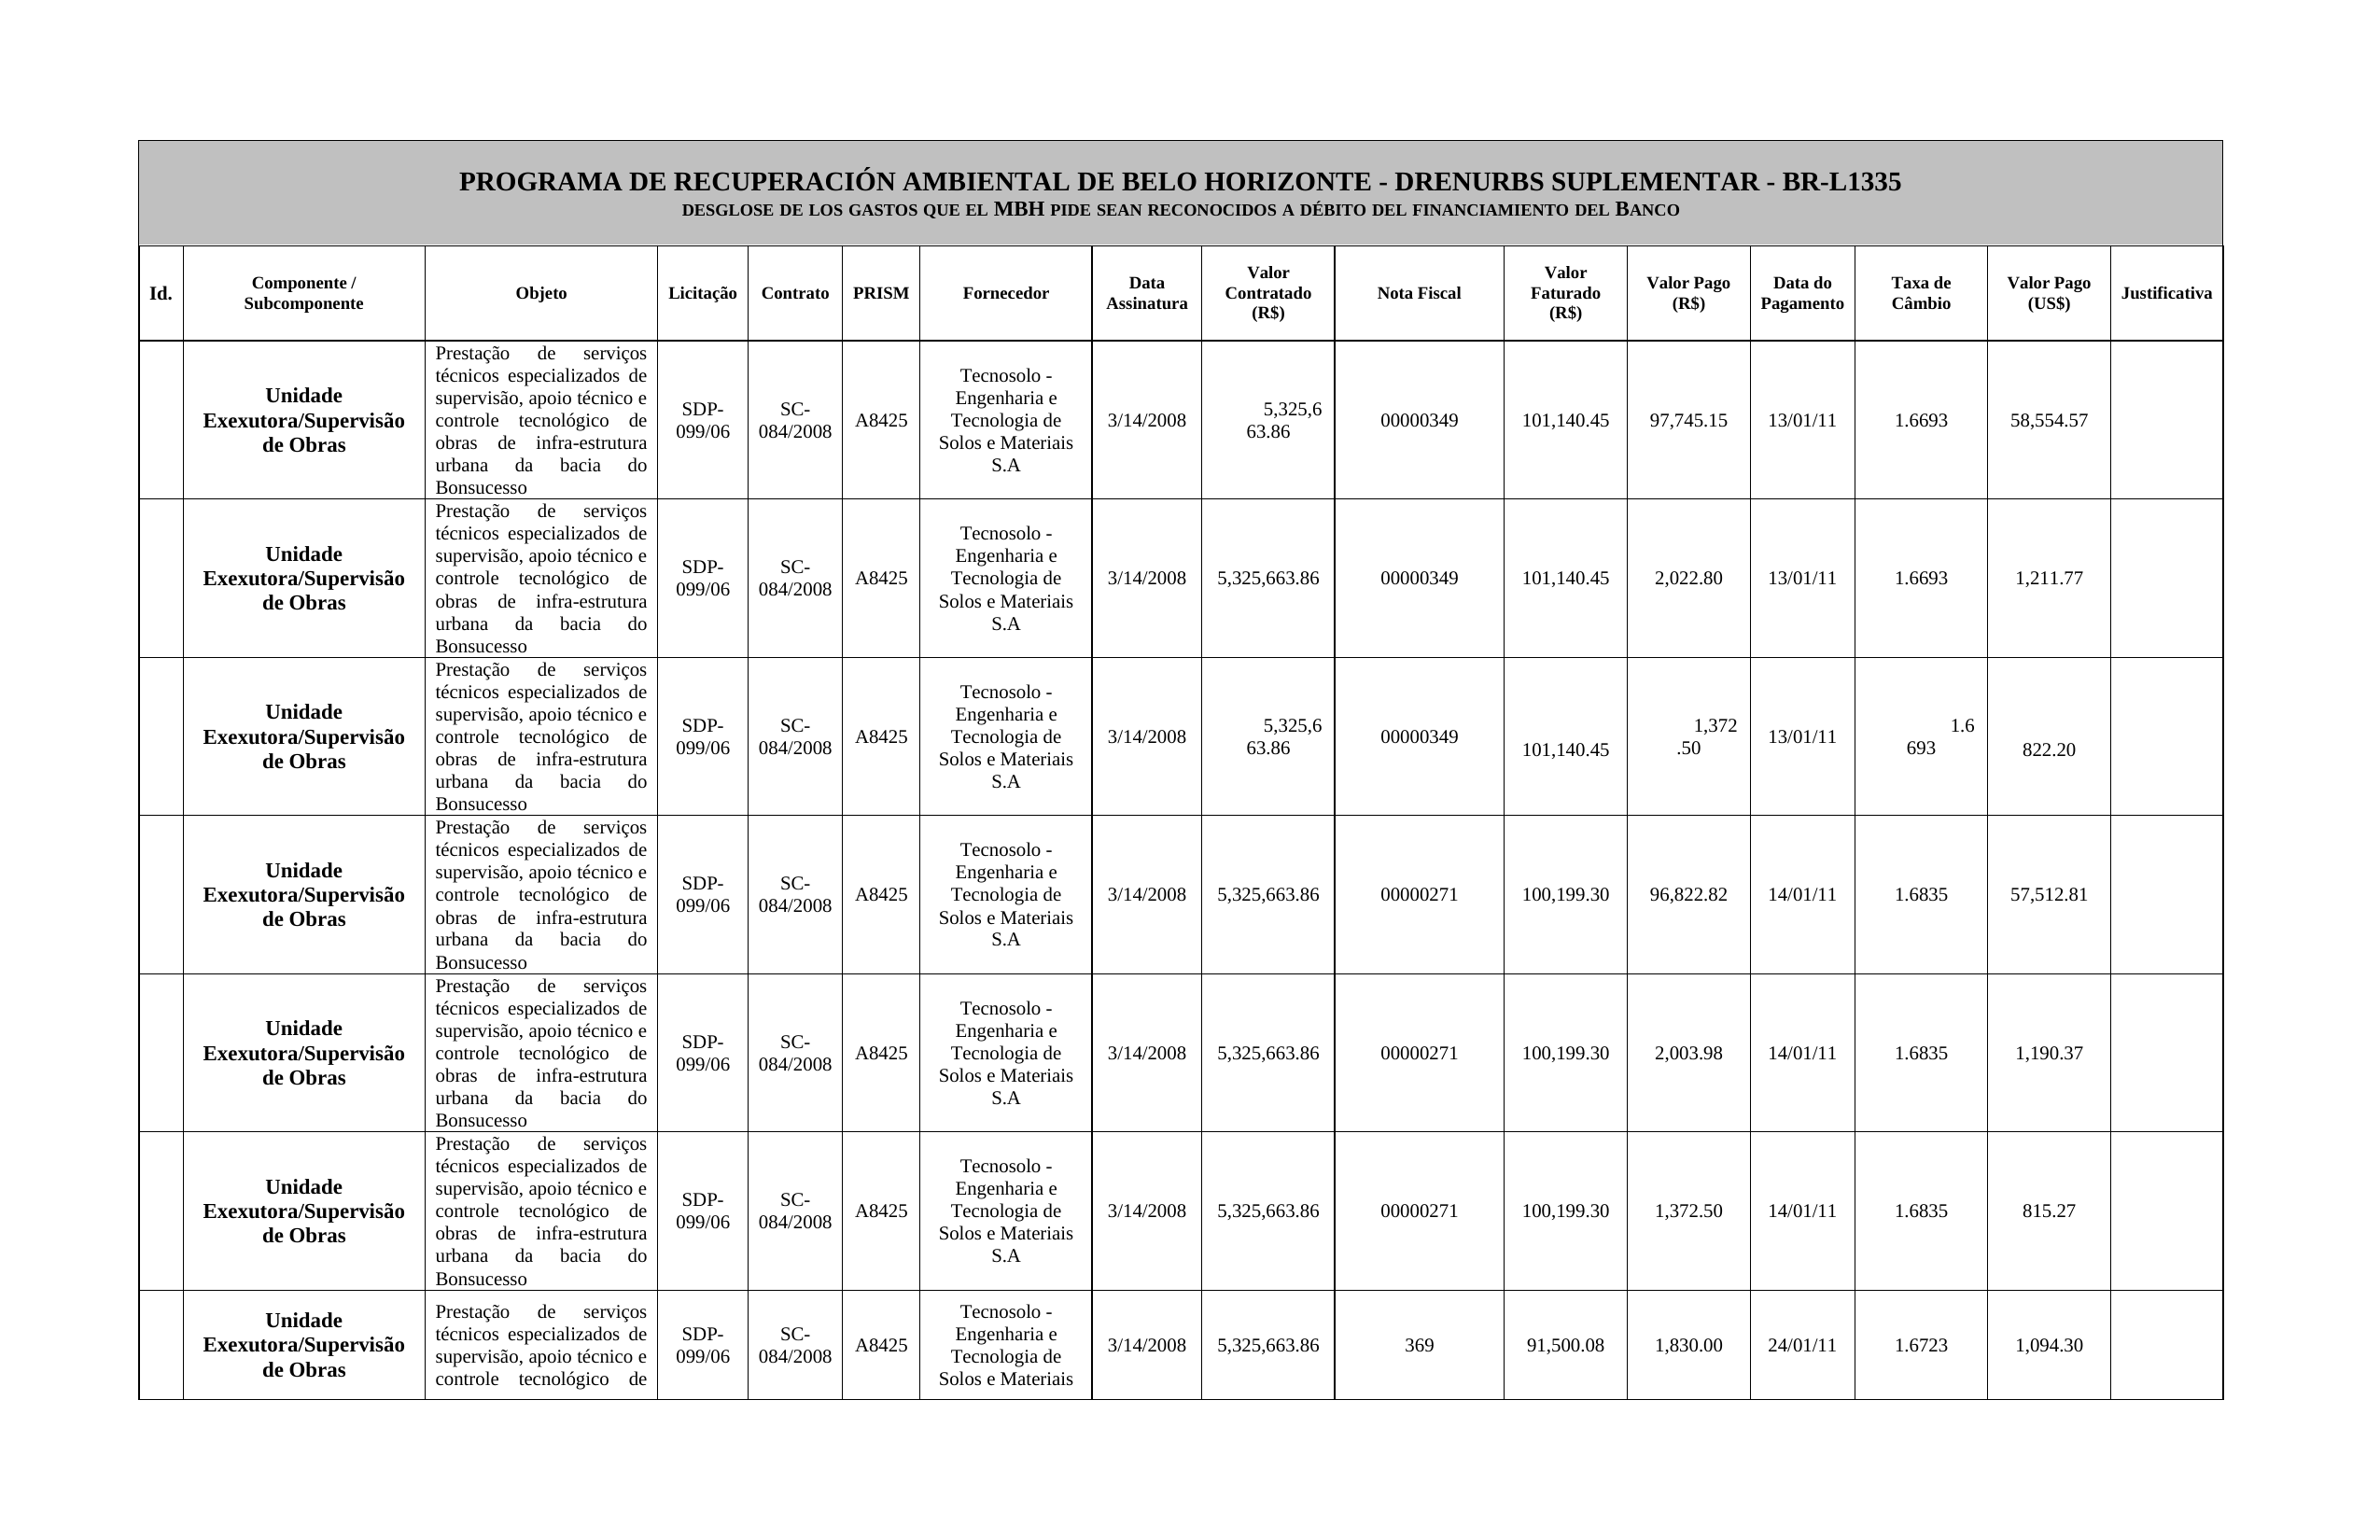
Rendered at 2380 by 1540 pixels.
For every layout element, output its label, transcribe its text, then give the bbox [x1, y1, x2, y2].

table_cell 101,140.45 [1505, 342, 1627, 498]
table_cell [140, 499, 183, 657]
table_cell 5,325,663.86 [1202, 499, 1334, 657]
table_cell 822.20 [1988, 658, 2110, 815]
table_cell Data Assinatura [1093, 246, 1201, 340]
table_cell [2111, 974, 2222, 1131]
table_cell [140, 1291, 183, 1399]
table_cell Tecnosolo - Engenharia e Tecnologia de Solos e Materiais S.A [920, 974, 1091, 1131]
table_cell [140, 974, 183, 1131]
table_cell A8425 [843, 974, 919, 1131]
table_cell Componente / Subcomponente [184, 246, 425, 340]
table_cell 24/01/11 [1751, 1291, 1855, 1399]
table_cell 5,325,663.86 [1202, 1132, 1334, 1290]
table_cell Valor Pago (US$) [1988, 246, 2110, 340]
table_cell 100,199.30 [1505, 974, 1627, 1131]
table_cell 369 [1336, 1291, 1504, 1399]
table_cell SDP-099/06 [658, 499, 748, 657]
table_cell 00000349 [1336, 499, 1504, 657]
table_cell Licitação [658, 246, 748, 340]
table_cell 1,211.77 [1988, 499, 2110, 657]
table_cell 13/01/11 [1751, 658, 1855, 815]
table_cell 1.6835 [1855, 1132, 1987, 1290]
table_cell Tecnosolo - Engenharia e Tecnologia de Solos e Materiais S.A [920, 342, 1091, 498]
table_cell Tecnosolo - Engenharia e Tecnologia de Solos e Materiais S.A [920, 499, 1091, 657]
table_cell Nota Fiscal [1336, 246, 1504, 340]
table_cell [140, 342, 183, 498]
table_cell 1.6693 [1855, 658, 1987, 815]
table_cell 91,500.08 [1505, 1291, 1627, 1399]
table_cell 3/14/2008 [1093, 499, 1201, 657]
table_cell [140, 1132, 183, 1290]
table_cell 3/14/2008 [1093, 1291, 1201, 1399]
table_cell SC-084/2008 [749, 1132, 842, 1290]
table_cell A8425 [843, 1132, 919, 1290]
table_cell Objeto [426, 246, 657, 340]
table_cell 1.6693 [1855, 342, 1987, 498]
table_cell [2111, 342, 2222, 498]
table_cell 101,140.45 [1505, 499, 1627, 657]
table_cell Valor Faturado (R$) [1505, 246, 1627, 340]
table_cell PRISM [843, 246, 919, 340]
table_cell Valor Pago (R$) [1628, 246, 1750, 340]
table_cell A8425 [843, 342, 919, 498]
table_cell 3/14/2008 [1093, 816, 1201, 973]
table_cell 00000349 [1336, 658, 1504, 815]
table_cell Justificativa [2111, 246, 2222, 340]
table_cell 3/14/2008 [1093, 974, 1201, 1131]
table_cell SC-084/2008 [749, 658, 842, 815]
table_cell 14/01/11 [1751, 974, 1855, 1131]
table_cell 3/14/2008 [1093, 658, 1201, 815]
table_cell 1,830.00 [1628, 1291, 1750, 1399]
table_cell 2,003.98 [1628, 974, 1750, 1131]
table_cell 1,190.37 [1988, 974, 2110, 1131]
table_cell Taxa de Câmbio [1855, 246, 1987, 340]
table_cell [2111, 1132, 2222, 1290]
table_cell Data do Pagamento [1751, 246, 1855, 340]
table_cell A8425 [843, 499, 919, 657]
table_cell SDP-099/06 [658, 342, 748, 498]
table_cell 3/14/2008 [1093, 342, 1201, 498]
table_cell SC-084/2008 [749, 816, 842, 973]
table_cell [2111, 1291, 2222, 1399]
table_cell 13/01/11 [1751, 499, 1855, 657]
table_cell 96,822.82 [1628, 816, 1750, 973]
table_cell Valor Contratado (R$) [1202, 246, 1334, 340]
table_cell [140, 816, 183, 973]
table_cell 3/14/2008 [1093, 1132, 1201, 1290]
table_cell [426, 1291, 657, 1399]
table_cell SDP-099/06 [658, 816, 748, 973]
table_cell SDP-099/06 [658, 1132, 748, 1290]
table_cell 00000349 [1336, 342, 1504, 498]
table_cell 00000271 [1336, 816, 1504, 973]
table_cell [920, 1291, 1091, 1399]
table_cell [2111, 816, 2222, 973]
table_cell 14/01/11 [1751, 816, 1855, 973]
table_cell Unidade Exexutora/Supervisão de Obras [184, 974, 425, 1131]
table_cell 5,325,663.86 [1202, 816, 1334, 973]
table_cell [2111, 499, 2222, 657]
table_cell 5,325,663.86 [1202, 658, 1334, 815]
table_cell 5,325,663.86 [1202, 974, 1334, 1131]
table_cell SDP-099/06 [658, 974, 748, 1131]
table_cell 1.6835 [1855, 816, 1987, 973]
table_cell A8425 [843, 1291, 919, 1399]
table_cell Tecnosolo - Engenharia e Tecnologia de Solos e Materiais S.A [920, 1132, 1091, 1290]
table_cell 97,745.15 [1628, 342, 1750, 498]
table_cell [184, 1291, 425, 1399]
table_cell [2111, 658, 2222, 815]
table_cell Contrato [749, 246, 842, 340]
table_cell A8425 [843, 816, 919, 973]
table_cell 00000271 [1336, 1132, 1504, 1290]
table_cell Unidade Exexutora/Supervisão de Obras [184, 499, 425, 657]
table_cell 1,094.30 [1988, 1291, 2110, 1399]
table_cell 101,140.45 [1505, 658, 1627, 815]
table_cell 2,022.80 [1628, 499, 1750, 657]
table_cell 5,325,663.86 [1202, 1291, 1334, 1399]
table_cell Unidade Exexutora/Supervisão de Obras [184, 658, 425, 815]
table_cell Tecnosolo - Engenharia e Tecnologia de Solos e Materiais S.A [920, 816, 1091, 973]
table_cell 00000271 [1336, 974, 1504, 1131]
table_cell 5,325,663.86 [1202, 342, 1334, 498]
table_cell SDP-099/06 [658, 658, 748, 815]
table_cell 1,372.50 [1628, 1132, 1750, 1290]
table_cell A8425 [843, 658, 919, 815]
table_cell 1,372.50 [1628, 658, 1750, 815]
table_cell 58,554.57 [1988, 342, 2110, 498]
table_cell Unidade Exexutora/Supervisão de Obras [184, 1132, 425, 1290]
table_cell 14/01/11 [1751, 1132, 1855, 1290]
table_cell Fornecedor [920, 246, 1091, 340]
table_cell Unidade Exexutora/Supervisão de Obras [184, 342, 425, 498]
table_cell 100,199.30 [1505, 1132, 1627, 1290]
table_cell 100,199.30 [1505, 816, 1627, 973]
table_cell Tecnosolo - Engenharia e Tecnologia de Solos e Materiais S.A [920, 658, 1091, 815]
table_cell 57,512.81 [1988, 816, 2110, 973]
table_cell Unidade Exexutora/Supervisão de Obras [184, 816, 425, 973]
table_cell 1.6835 [1855, 974, 1987, 1131]
table_cell SC-084/2008 [749, 499, 842, 657]
table_cell [140, 658, 183, 815]
table_cell 1.6693 [1855, 499, 1987, 657]
table_cell SC-084/2008 [749, 974, 842, 1131]
table_cell SC-084/2008 [749, 342, 842, 498]
table_cell SC-084/2008 [749, 1291, 842, 1399]
table_cell 13/01/11 [1751, 342, 1855, 498]
table_cell 1.6723 [1855, 1291, 1987, 1399]
table_cell SDP-099/06 [658, 1291, 748, 1399]
table_cell Id. [140, 246, 183, 340]
table_cell 815.27 [1988, 1132, 2110, 1290]
table_header PROGRAMA DE RECUPERACIÓN AMBIENTAL DE BELO HORIZONTE - DRENURBS SUPLEMENTAR - BR-L1335 desglose de los gastos que el MBH pide sean reconocidos a débito del financiamiento del Banco [139, 141, 2222, 245]
